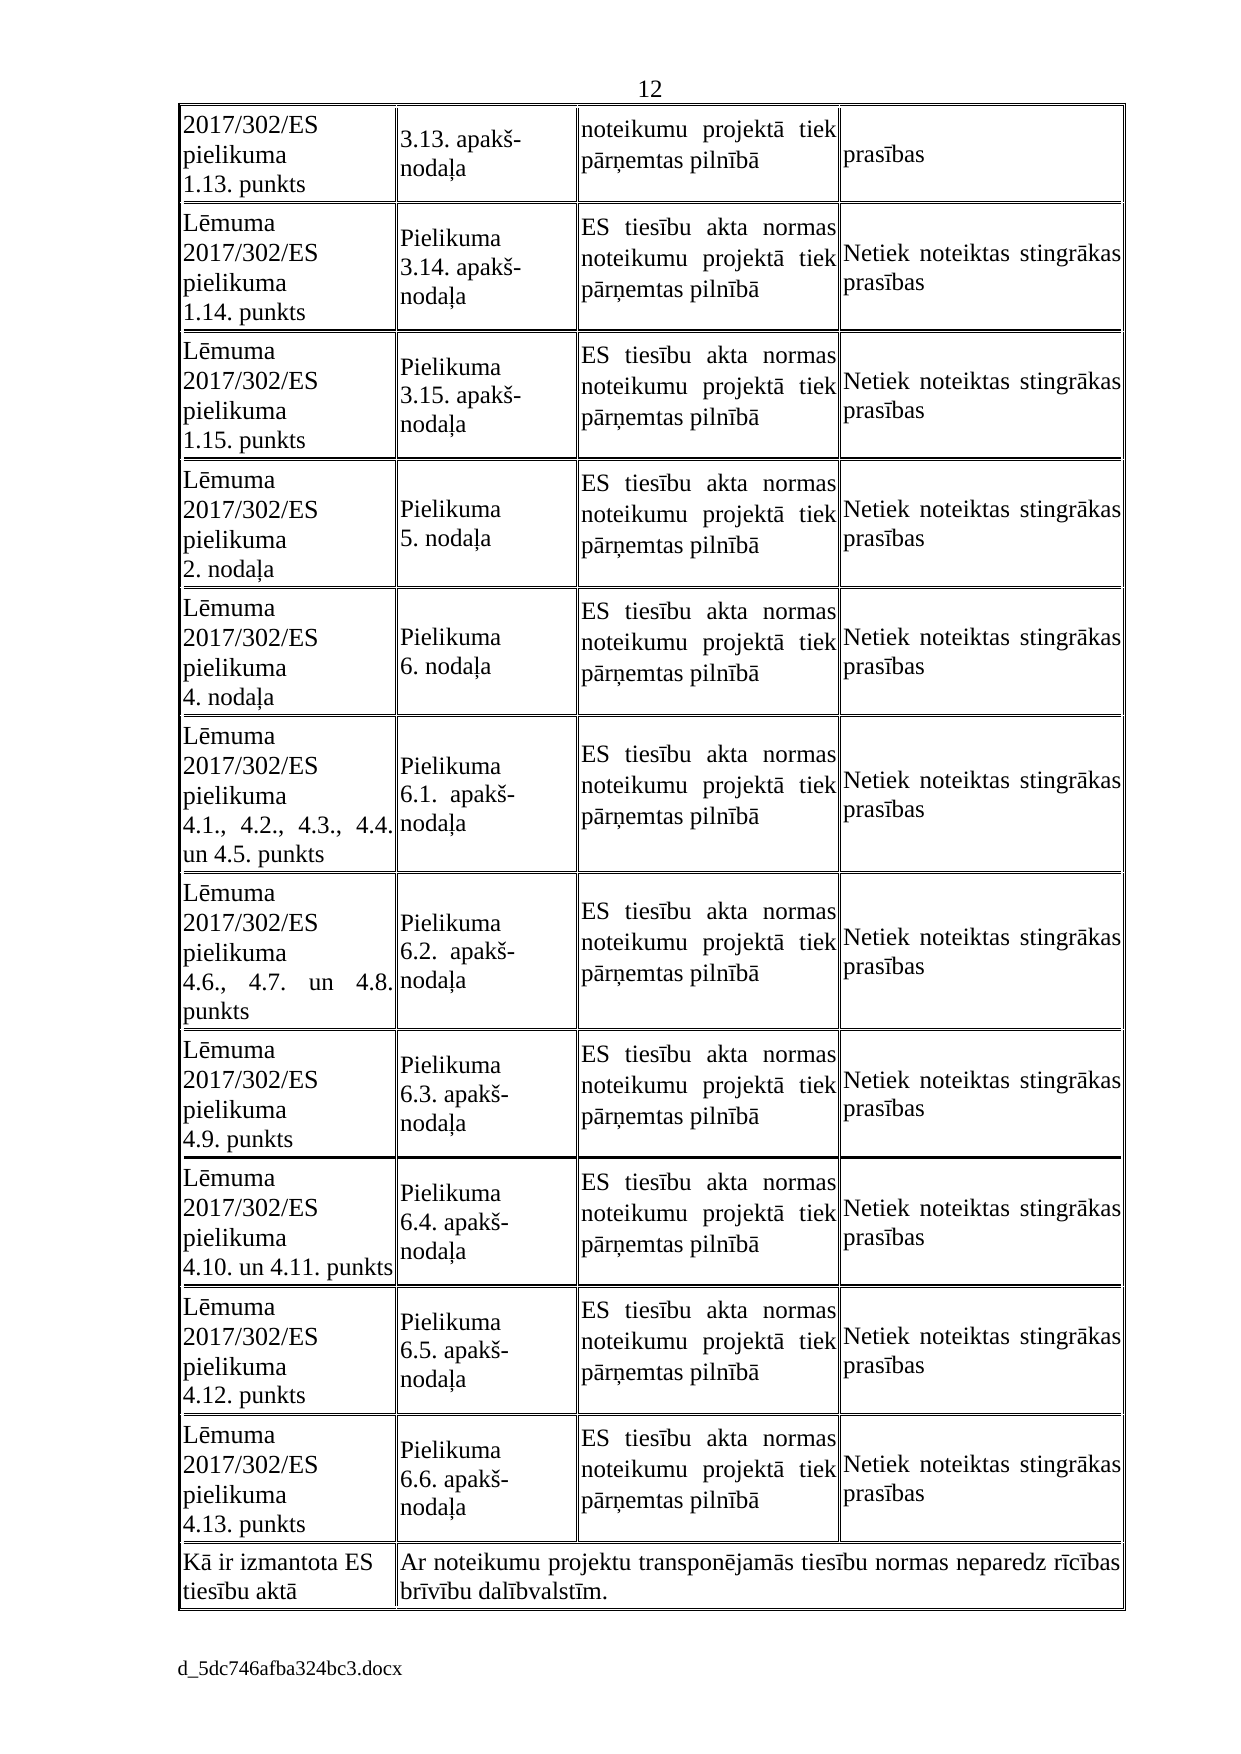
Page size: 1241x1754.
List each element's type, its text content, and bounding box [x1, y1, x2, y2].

table_cell Pielikuma 6. nodaļa [398, 589, 576, 714]
table_cell Lēmuma 2017/302/ES pielikuma 1.14. punkts [180, 201, 397, 329]
table_cell Netiek noteiktas stingrākas prasības [841, 329, 1123, 457]
table_cell ES tiesību akta normas noteikumu projektā tiek pārņemtas pilnībā [579, 1416, 838, 1541]
table_cell ES tiesību akta normas noteikumu projektā tiek pārņemtas pilnībā [579, 589, 838, 714]
table_cell Netiek noteiktas stingrākas prasības [841, 1156, 1123, 1284]
table_cell ES tiesību akta normas noteikumu projektā tiek pārņemtas pilnībā [579, 1159, 838, 1284]
table_cell Netiek noteiktas stingrākas prasības [840, 201, 1124, 329]
table_cell Pielikuma 6.4. apakš-nodaļa [398, 1159, 576, 1284]
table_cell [397, 106, 578, 201]
table_cell Netiek noteiktas stingrākas prasības [841, 1413, 1123, 1541]
table_cell Lēmuma 2017/302/ES pielikuma 4. nodaļa [180, 586, 397, 714]
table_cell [578, 106, 840, 201]
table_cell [181, 106, 397, 201]
table_cell Lēmuma 2017/302/ES pielikuma 2. nodaļa [181, 457, 395, 586]
table_cell Netiek noteiktas stingrākas prasības [840, 1028, 1124, 1156]
table_cell Lēmuma 2017/302/ES pielikuma 4.10. un 4.11. punkts [181, 1156, 395, 1284]
table_cell Pielikuma 6.3. apakš-nodaļa [398, 1031, 576, 1156]
table_cell Netiek noteiktas stingrākas prasības [841, 457, 1123, 586]
table_cell Netiek noteiktas stingrākas prasības [840, 586, 1124, 714]
table_cell Lēmuma 2017/302/ES pielikuma 4.13. punkts [181, 1413, 395, 1541]
table_cell ES tiesību akta normas noteikumu projektā tiek pārņemtas pilnībā [579, 1031, 838, 1156]
table_cell Pielikuma 6.6. apakš-nodaļa [398, 1416, 576, 1541]
table_cell Pielikuma 5. nodaļa [398, 461, 576, 586]
table_cell Lēmuma 2017/302/ES pielikuma 4.9. punkts [180, 1028, 397, 1156]
table_cell Pielikuma 3.14. apakš-nodaļa [398, 204, 576, 329]
table_cell Pielikuma 6.2. apakš-nodaļa [398, 874, 576, 1028]
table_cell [840, 106, 1123, 201]
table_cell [397, 1541, 1124, 1608]
table_cell Lēmuma 2017/302/ES pielikuma 1.15. punkts [181, 329, 395, 457]
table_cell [180, 1541, 397, 1608]
table_cell Pielikuma 3.15. apakš-nodaļa [398, 333, 576, 457]
table_cell ES tiesību akta normas noteikumu projektā tiek pārņemtas pilnībā [579, 333, 838, 457]
table_cell Lēmuma 2017/302/ES pielikuma 4.1., 4.2., 4.3., 4.4. un 4.5. punkts [180, 714, 397, 871]
table_cell ES tiesību akta normas noteikumu projektā tiek pārņemtas pilnībā [579, 874, 838, 1028]
table_cell ES tiesību akta normas noteikumu projektā tiek pārņemtas pilnībā [579, 717, 838, 871]
table_cell Lēmuma 2017/302/ES pielikuma 4.6., 4.7. un 4.8. punkts [180, 871, 397, 1028]
table_cell Pielikuma 6.5. apakš-nodaļa [398, 1288, 576, 1412]
table_cell Netiek noteiktas stingrākas prasības [840, 871, 1124, 1028]
table_cell ES tiesību akta normas noteikumu projektā tiek pārņemtas pilnībā [579, 1288, 838, 1412]
table_cell ES tiesību akta normas noteikumu projektā tiek pārņemtas pilnībā [579, 204, 838, 329]
table_cell Netiek noteiktas stingrākas prasības [840, 714, 1124, 871]
table_cell Netiek noteiktas stingrākas prasības [841, 1284, 1123, 1412]
table_cell Lēmuma 2017/302/ES pielikuma 4.12. punkts [181, 1284, 395, 1412]
table_cell Pielikuma 6.1. apakš-nodaļa [398, 717, 576, 871]
table_cell ES tiesību akta normas noteikumu projektā tiek pārņemtas pilnībā [579, 461, 838, 586]
